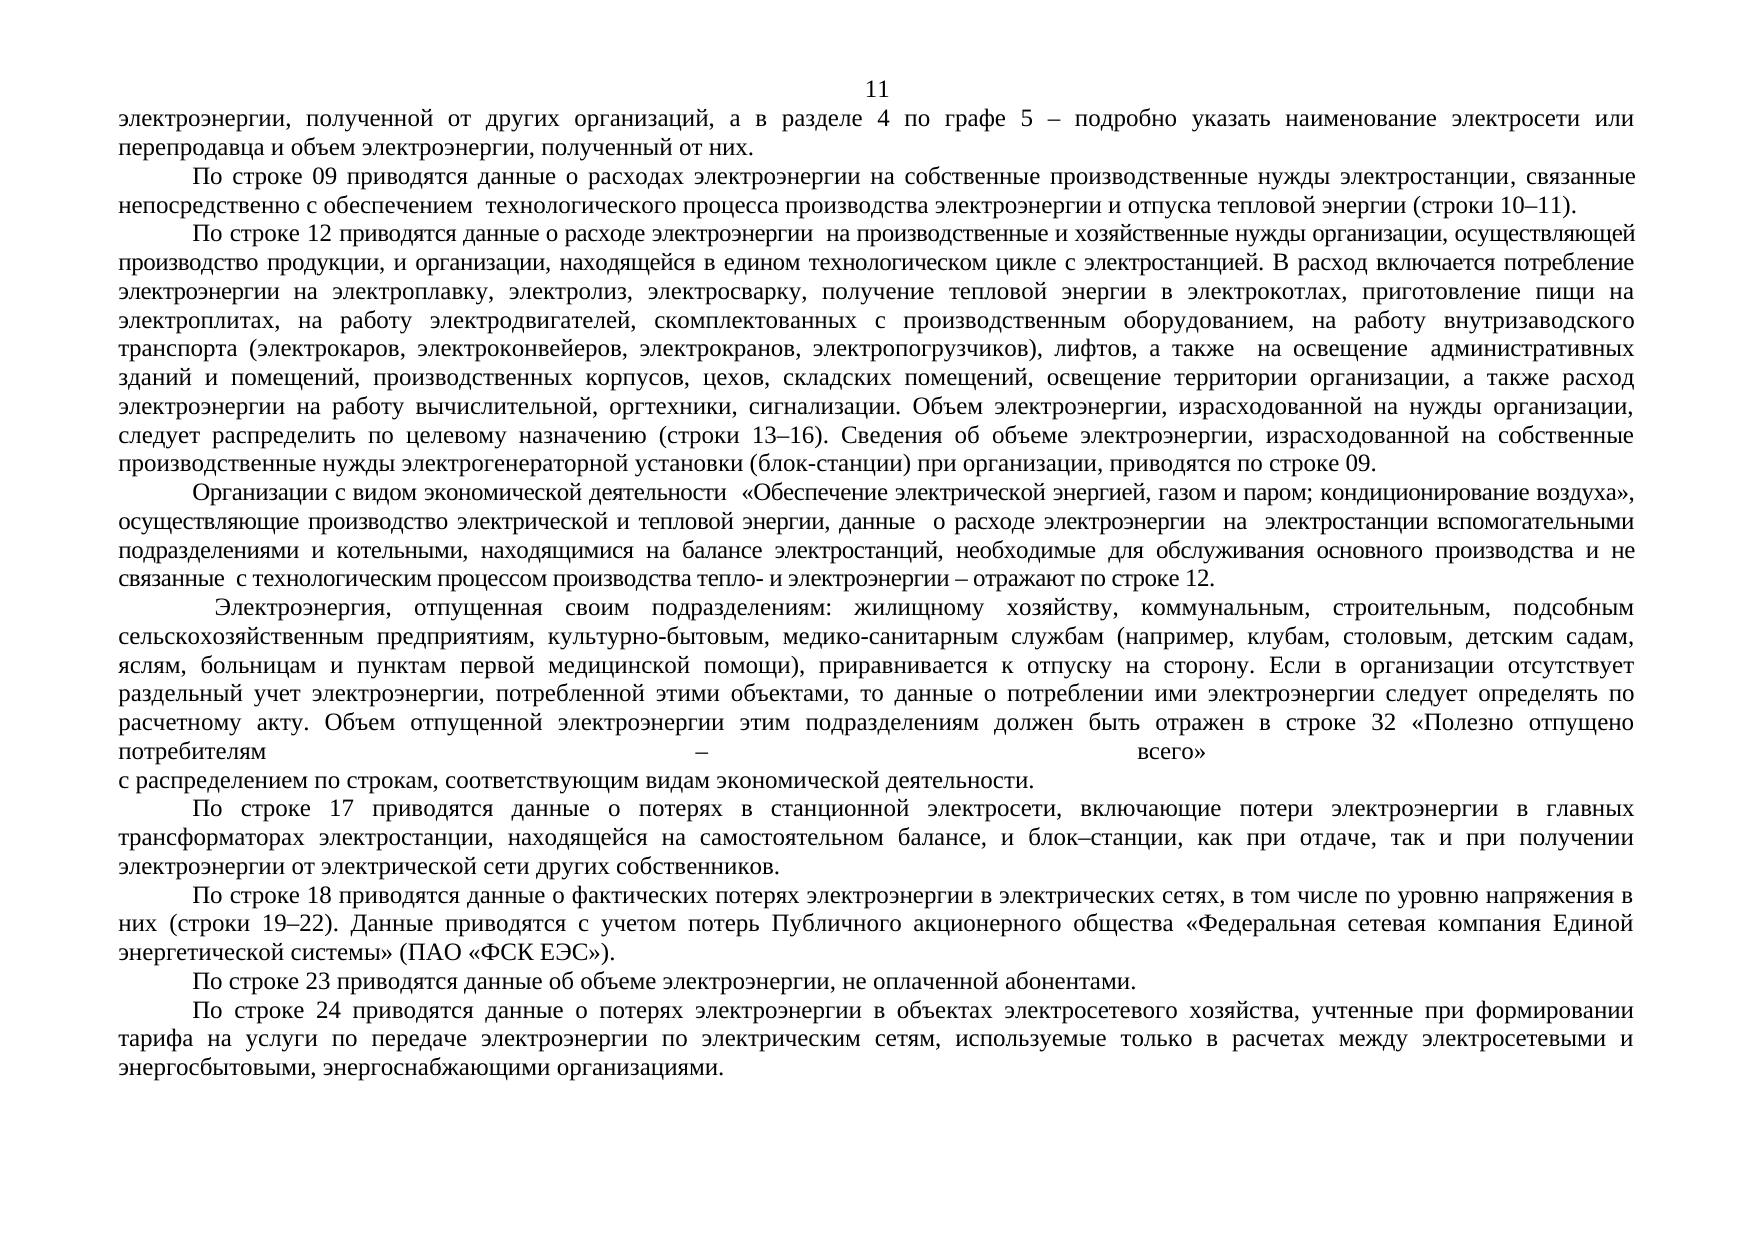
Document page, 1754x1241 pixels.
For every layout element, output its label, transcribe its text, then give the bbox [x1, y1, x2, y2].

text Организации с видом экономической деятельности «Обеспечение электрической энергией, газом и паром; кондиционирование воздуха», осуществляющие производство электрической и тепловой энергии, данные о расходе электроэнергии на электростанции вспомогательными подразделениями и котельными, находящимися на балансе электростанций, необходимые для обслуживания основного производства и не связанные с технологическим процессом производства тепло- и электроэнергии – отражают по строке 12. [118, 477, 1636, 592]
text По строке 09 приводятся данные о расходах электроэнергии на собственные производственные нужды электростанции, связанные непосредственно с обеспечением технологического процесса производства электроэнергии и отпуска тепловой энергии (строки 10–11). [118, 161, 1636, 218]
text По строке 24 приводятся данные о потерях электроэнергии в объектах электросетевого хозяйства, учтенные при формировании тарифа на услуги по передаче электроэнергии по электрическим сетям, используемые только в расчетах между электросетевыми и энергосбытовыми, энергоснабжающими организациями. [118, 995, 1636, 1081]
text По строке 23 приводятся данные об объеме электроэнергии, не оплаченной абонентами. [118, 966, 1636, 995]
text По строке 17 приводятся данные о потерях в станционной электросети, включающие потери электроэнергии в главных трансформаторах электростанции, находящейся на самостоятельном балансе, и блок–станции, как при отдаче, так и при получении электроэнергии от электрической сети других собственников. [118, 793, 1636, 880]
text По строке 12 приводятся данные о расходе электроэнергии на производственные и хозяйственные нужды организации, осуществляющей производство продукции, и организации, находящейся в едином технологическом цикле с электростанцией. В расход включается потребление электроэнергии на электроплавку, электролиз, электросварку, получение тепловой энергии в электрокотлах, приготовление пищи на электроплитах, на работу электродвигателей, скомплектованных с производственным оборудованием, на работу внутризаводского транспорта (электрокаров, электроконвейеров, электрокранов, электропогрузчиков), лифтов, а также на освещение административных зданий и помещений, производственных корпусов, цехов, складских помещений, освещение территории организации, а также расход электроэнергии на работу вычислительной, оргтехники, сигнализации. Объем электроэнергии, израсходованной на нужды организации, следует распределить по целевому назначению (строки 13–16). Сведения об объеме электроэнергии, израсходованной на собственные производственные нужды электрогенераторной установки (блок-станции) при организации, приводятся по строке 09. [118, 218, 1636, 477]
text По строке 18 приводятся данные о фактических потерях электроэнергии в электрических сетях, в том числе по уровню напряжения в них (строки 19–22). Данные приводятся с учетом потерь Публичного акционерного общества «Федеральная сетевая компания Единой энергетической системы» (ПАО «ФСК ЕЭС»). [118, 880, 1636, 966]
text Электроэнергия, отпущенная своим подразделениям: жилищному хозяйству, коммунальным, строительным, подсобным сельскохозяйственным предприятиям, культурно-бытовым, медико-санитарным службам (например, клубам, столовым, детским садам, яслям, больницам и пунктам первой медицинской помощи), приравнивается к отпуску на сторону. Если в организации отсутствует раздельный учет электроэнергии, потребленной этими объектами, то данные о потреблении ими электроэнергии следует определять по расчетному акту. Объем отпущенной электроэнергии этим подразделениям должен быть отражен в строке 32 «Полезно отпущено потребителям – всего» с распределением по строкам, соответствующим видам экономической деятельности. [118, 592, 1636, 793]
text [118, 103, 1636, 161]
